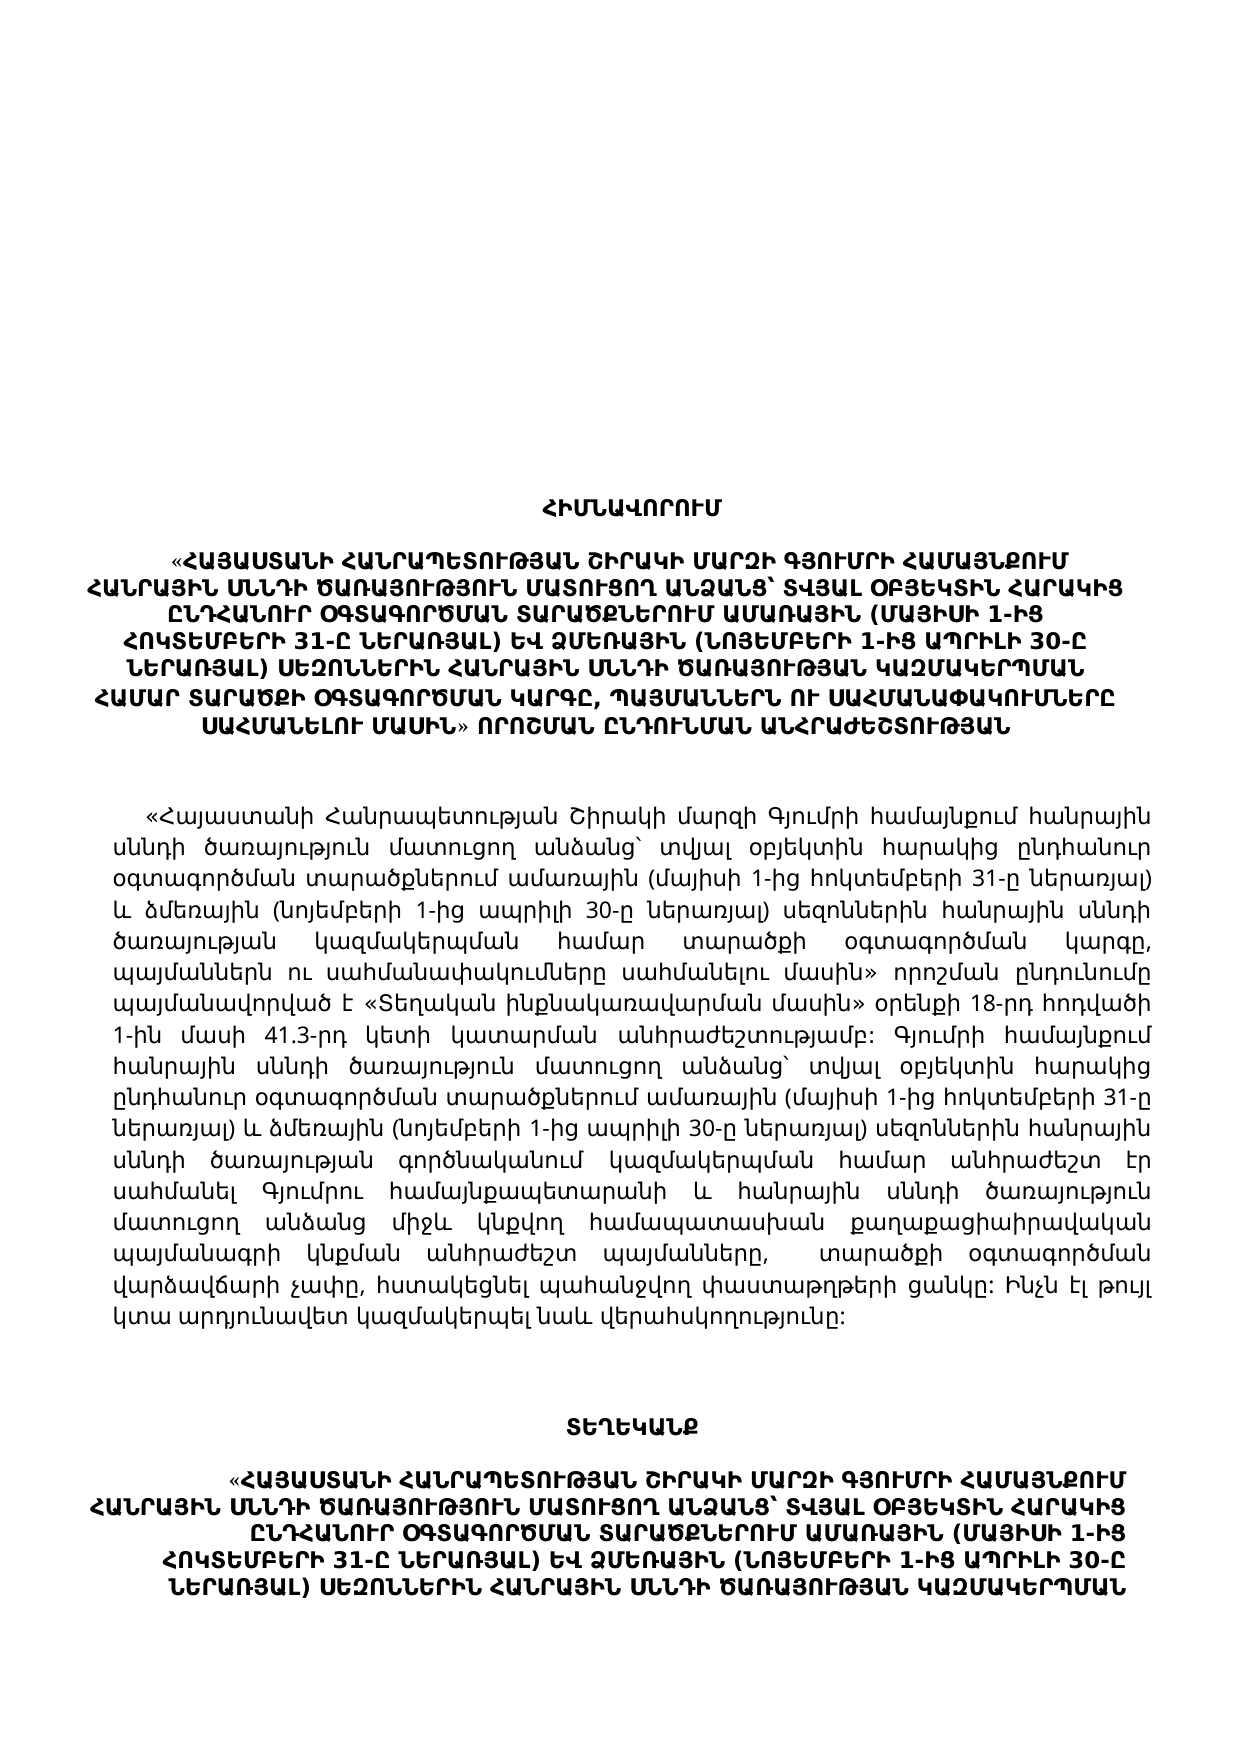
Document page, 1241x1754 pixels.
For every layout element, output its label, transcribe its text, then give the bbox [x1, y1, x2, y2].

text ՀԻՄՆԱՎՈՐՈՒՄ [112, 495, 1152, 522]
text ՏԵՂԵԿԱՆՔ [112, 1414, 1152, 1440]
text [84, 1467, 1127, 1600]
text «Հայաստանի Հանրապետության Շիրակի մարզի Գյումրի համայնքում հանրային սննդի ծառայություն մատուցող անձանց՝ տվյալ օբյեկտին հարակից ընդհանուր օգտագործման տարածքներում ամառային (մայիսի 1-ից հոկտեմբերի 31-ը ներառյալ) և ձմեռային (նոյեմբերի 1-ից ապրիլի 30-ը ներառյալ) սեզոններին հանրային սննդի ծառայության կազմակերպման համար տարածքի օգտագործման կարգը, պայմաններն ու սահմանափակումները սահմանելու մասին» որոշման ընդունումը պայմանավորված է «Տեղական ինքնակառավարման մասին» օրենքի 18-րդ հոդվածի 1-ին մասի 41.3-րդ կետի կատարման անհրաժեշտությամբ: Գյումրի համայնքում հանրային սննդի ծառայություն մատուցող անձանց՝ տվյալ օբյեկտին հարակից ընդհանուր օգտագործման տարածքներում ամառային (մայիսի 1-ից հոկտեմբերի 31-ը ներառյալ) և ձմեռային (նոյեմբերի 1-ից ապրիլի 30-ը ներառյալ) սեզոններին հանրային սննդի ծառայության գործնականում կազմակերպման համար անհրաժեշտ էր սահմանել Գյումրու համայնքապետարանի և հանրային սննդի ծառայություն մատուցող անձանց միջև կնքվող համապատասխան քաղաքացիաիրավական պայմանագրի կնքման անհրաժեշտ պայմանները, տարածքի օգտագործման վարձավճարի չափը, հստակեցնել պահանջվող փաստաթղթերի ցանկը: Ինչն էլ թույլ կտա արդյունավետ կազմակերպել նաև վերահսկողությունը: [112, 800, 1152, 1331]
text ՀԱՅԱՍՏԱՆԻ ՀԱՆՐԱՊԵՏՈՒԹՅԱՆ ՇԻՐԱԿԻ ՄԱՐԶԻ ԳՅՈՒՄՐԻ ՀԱՄԱՅՆՔՈՒՄ ՀԱՆՐԱՅԻՆ ՍՆՆԴԻ ԾԱՌԱՅՈՒԹՅՈՒՆ ՄԱՏՈՒՑՈՂ ԱՆՁԱՆՑ՝ ՏՎՅԱԼ ՕԲՅԵԿՏԻՆ ՀԱՐԱԿԻՑ ԸՆԴՀԱՆՈՒՐ ՕԳՏԱԳՈՐԾՄԱՆ ՏԱՐԱԾՔՆԵՐՈՒՄ ԱՄԱՌԱՅԻՆ (ՄԱՅԻՍԻ 1-ԻՑ ՀՈԿՏԵՄԲԵՐԻ 31-Ը ՆԵՐԱՌՅԱԼ) ԵՎ ՁՄԵՌԱՅԻՆ (ՆՈՅԵՄԲԵՐԻ 1-ԻՑ ԱՊՐԻԼԻ 30-Ը ՆԵՐԱՌՅԱԼ) ՍԵԶՈՆՆԵՐԻՆ ՀԱՆՐԱՅԻՆ ՍՆՆԴԻ ԾԱՌԱՅՈՒԹՅԱՆ ԿԱԶՄԱԿԵՐՊՄԱՆ ՀԱՄԱՐ ՏԱՐԱԾՔԻ ՕԳՏԱԳՈՐԾՄԱՆ ԿԱՐԳԸ, ՊԱՅՄԱՆՆԵՐՆ ՈՒ ՍԱՀՄԱՆԱՓԱԿՈՒՄՆԵՐԸ ՍԱՀՄԱՆԵԼՈՒ ՄԱՍԻՆ ՈՐՈՇՄԱՆ ԸՆԴՈՒՆՄԱՆ ԱՆՀՐԱԺԵՇՏՈՒԹՅԱՆ [84, 548, 1127, 739]
